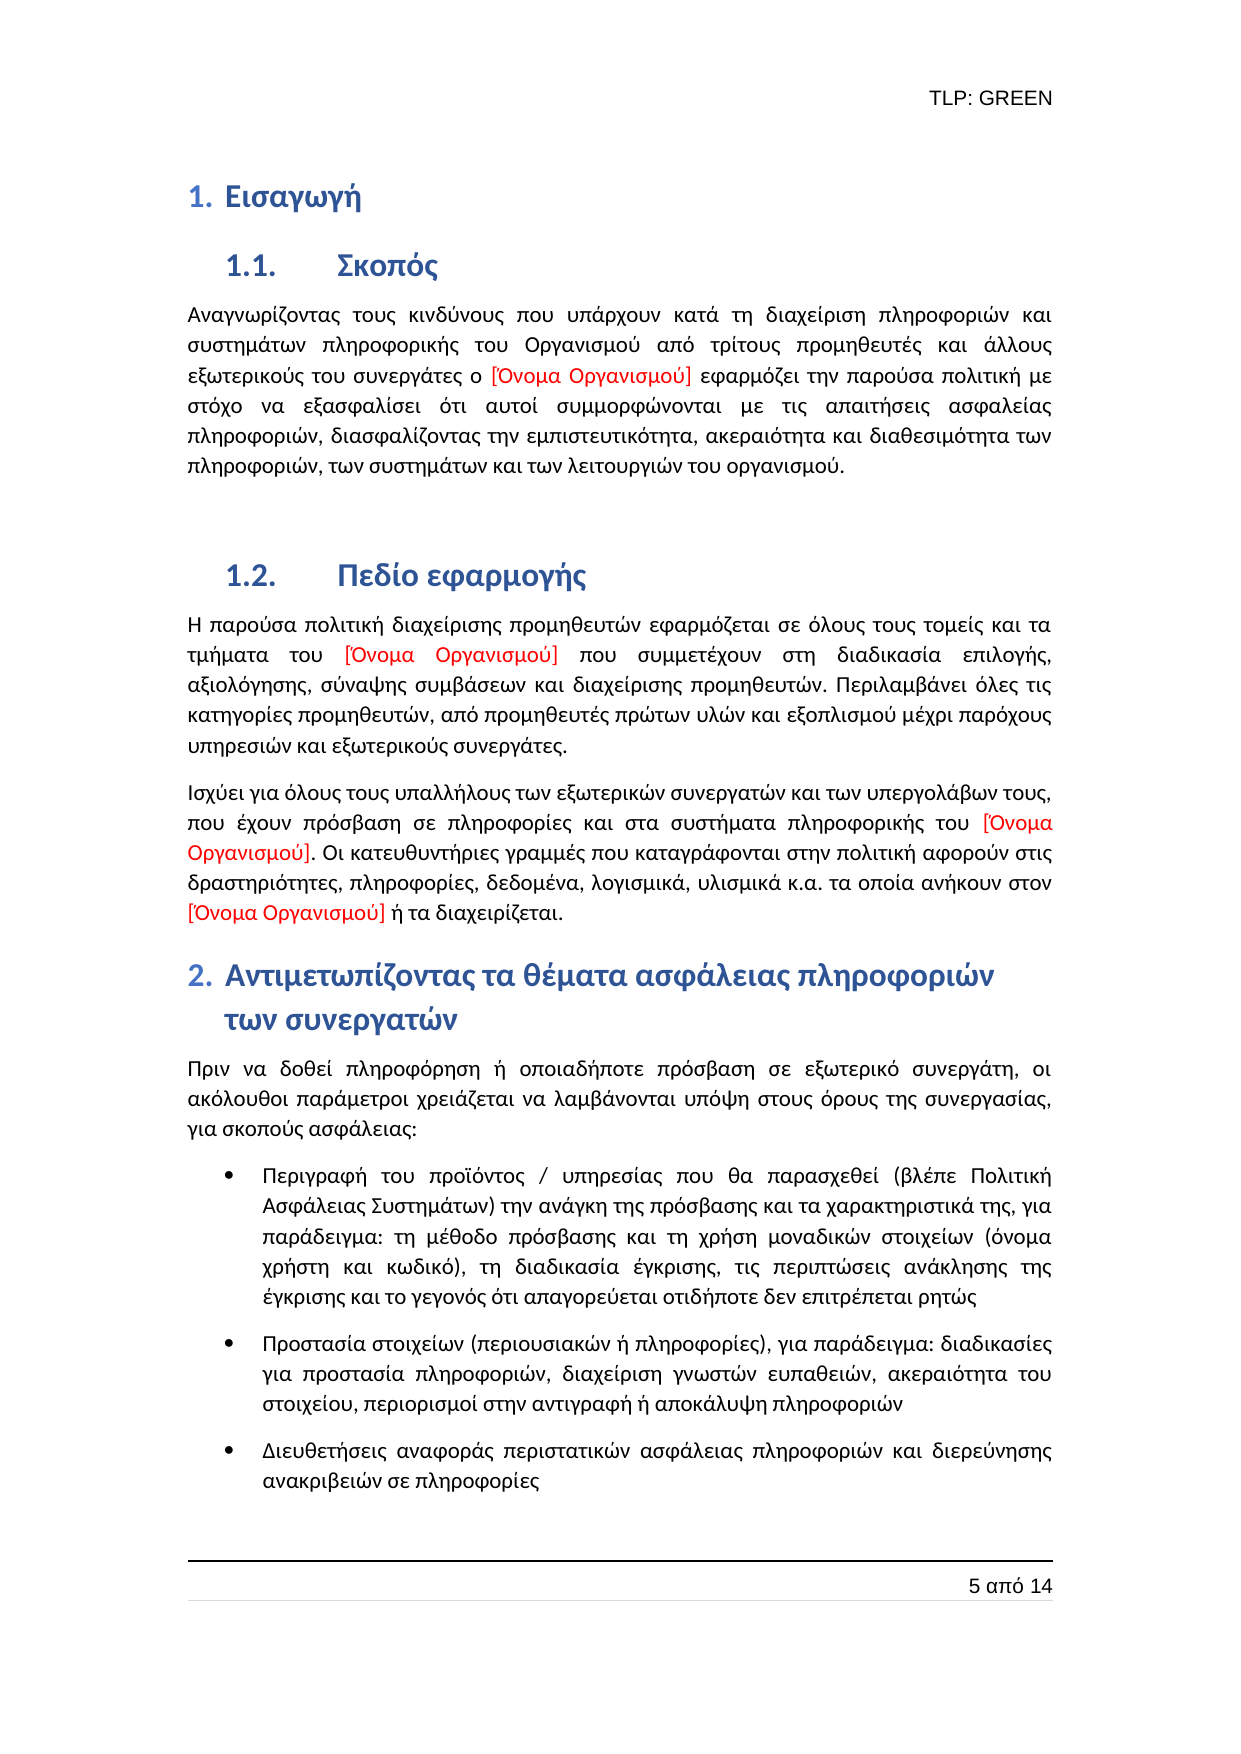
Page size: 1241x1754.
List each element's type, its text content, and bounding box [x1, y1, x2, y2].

text Η παρούσα πολιτική διαχείρισης προμηθευτών εφαρμόζεται σε όλους τους τομείς και τα τμήματα του [Όνομα Οργανισμού] που συμμετέχουν στη διαδικασία επιλογής, αξιολόγησης, σύναψης συμβάσεων και διαχείρισης προμηθευτών. Περιλαμβάνει όλες τις κατηγορίες προμηθευτών, από προμηθευτές πρώτων υλών και εξοπλισμού μέχρι παρόχους υπηρεσιών και εξωτερικούς συνεργάτες. [187, 610, 1053, 759]
subtitle Σκοπός [225, 244, 1053, 285]
list Περιγραφή του προϊόντος / υπηρεσίας που θα παρασχεθεί (βλέπε Πολιτική Ασφάλειας Συστημάτων) την ανάγκη της πρόσβασης και τα χαρακτηριστικά της, για παράδειγμα: τη μέθοδο πρόσβασης και τη χρήση μοναδικών στοιχείων (όνομα χρήστη και κωδικό), τη διαδικασία έγκρισης, τις περιπτώσεις ανάκλησης της έγκρισης και το γεγονός ότι απαγορεύεται οτιδήποτε δεν επιτρέπεται ρητώς [225, 1161, 1053, 1310]
text Ισχύει για όλους τους υπαλλήλους των εξωτερικών συνεργατών και των υπεργολάβων τους, που έχουν πρόσβαση σε πληροφορίες και στα συστήματα πληροφορικής του [Όνομα Οργανισμού]. Οι κατευθυντήριες γραμμές που καταγράφονται στην πολιτική αφορούν στις δραστηριότητες, πληροφορίες, δεδομένα, λογισμικά, υλισμικά κ.α. τα οποία ανήκουν στον [Όνομα Οργανισμού] ή τα διαχειρίζεται. [187, 778, 1053, 927]
text Αναγνωρίζοντας τους κινδύνους που υπάρχουν κατά τη διαχείριση πληροφοριών και συστημάτων πληροφορικής του Οργανισμού από τρίτους προμηθευτές και άλλους εξωτερικούς του συνεργάτες ο [Όνομα Οργανισμού] εφαρμόζει την παρούσα πολιτική με στόχο να εξασφαλίσει ότι αυτοί συμμορφώνονται με τις απαιτήσεις ασφαλείας πληροφοριών, διασφαλίζοντας την εμπιστευτικότητα, ακεραιότητα και διαθεσιμότητα των πληροφοριών, των συστημάτων και των λειτουργιών του οργανισμού. [187, 300, 1053, 479]
subtitle Εισαγωγή [187, 175, 1053, 216]
list Διευθετήσεις αναφοράς περιστατικών ασφάλειας πληροφοριών και διερεύνησης ανακριβειών σε πληροφορίες [225, 1436, 1053, 1495]
text Πριν να δοθεί πληροφόρηση ή οποιαδήποτε πρόσβαση σε εξωτερικό συνεργάτη, οι ακόλουθοι παράμετροι χρειάζεται να λαμβάνονται υπόψη στους όρους της συνεργασίας, για σκοπούς ασφάλειας: [187, 1054, 1053, 1143]
subtitle Πεδίο εφαρμογής [225, 553, 1053, 594]
subtitle Αντιμετωπίζοντας τα θέματα ασφάλειας πληροφοριών των συνεργατών [187, 954, 1053, 1038]
list Προστασία στοιχείων (περιουσιακών ή πληροφορίες), για παράδειγμα: διαδικασίες για προστασία πληροφοριών, διαχείριση γνωστών ευπαθειών, ακεραιότητα του στοιχείου, περιορισμοί στην αντιγραφή ή αποκάλυψη πληροφοριών [225, 1329, 1053, 1418]
